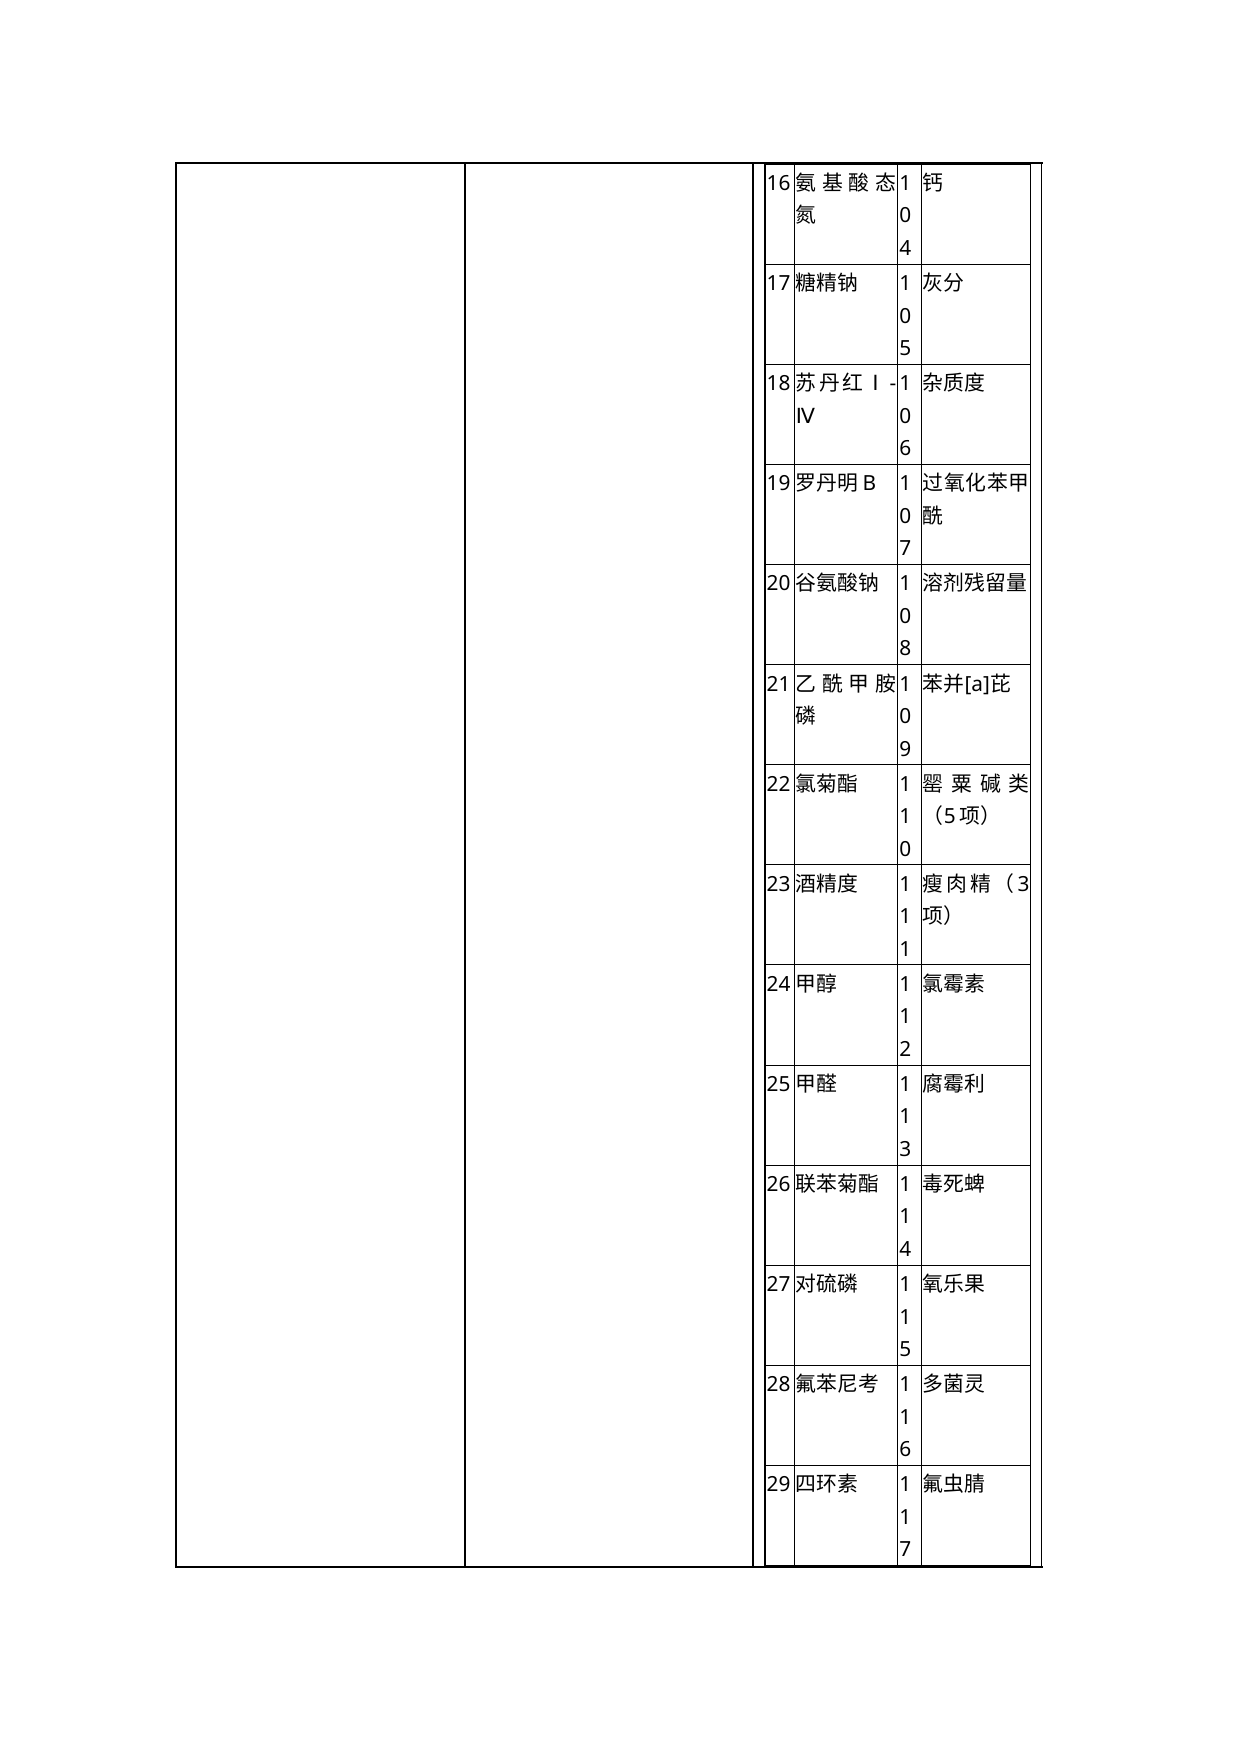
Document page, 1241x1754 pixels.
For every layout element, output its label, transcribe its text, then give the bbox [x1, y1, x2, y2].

table_cell 二、技术要求 检测项目表 [795, 665, 897, 764]
table_cell 二、技术要求 检测项目表 [898, 1166, 921, 1265]
table_cell [466, 164, 752, 1566]
table_cell 二、技术要求 检测项目表 [898, 1066, 921, 1165]
table_cell 二、技术要求 检测项目表 [795, 1266, 897, 1365]
table_cell 二、技术要求 检测项目表 [922, 1266, 1030, 1365]
table_cell 2 [177, 164, 464, 1566]
table_cell 二、技术要求 检测项目表 [795, 1166, 897, 1265]
table_cell 二、技术要求 检测项目表 [922, 365, 1030, 464]
table_cell 二、技术要求 检测项目表 [795, 1466, 897, 1565]
table_cell 二、技术要求 检测项目表 [898, 265, 921, 364]
table_cell 二、技术要求 检测项目表 [898, 465, 921, 564]
table_cell 二、技术要求 检测项目表 [795, 765, 897, 864]
table_cell 二、技术要求 检测项目表 [766, 165, 794, 264]
table_cell 二、技术要求 检测项目表 [898, 1466, 921, 1565]
table_cell 二、技术要求 检测项目表 [795, 265, 897, 364]
table_cell 二、技术要求 检测项目表 [795, 465, 897, 564]
table_cell 二、技术要求 检测项目表 [795, 565, 897, 664]
table_cell 二、技术要求 检测项目表 [922, 965, 1030, 1065]
table_cell 二、技术要求 检测项目表 [922, 865, 1030, 964]
table_cell 二、技术要求 检测项目表 [766, 565, 794, 664]
table_cell 二、技术要求 检测项目表 [766, 965, 794, 1065]
table_cell 二、技术要求 检测项目表 [766, 1366, 794, 1465]
table_cell 二、技术要求 检测项目表 [766, 765, 794, 864]
table_cell 二、技术要求 检测项目表 [766, 365, 794, 464]
table_cell 二、技术要求 检测项目表 [766, 265, 794, 364]
table_cell 二、技术要求 检测项目表 [766, 1166, 794, 1265]
table_cell 二、技术要求 检测项目表 [766, 1266, 794, 1365]
table_cell 二、技术要求 检测项目表 [922, 565, 1030, 664]
table_cell 二、技术要求 检测项目表 [922, 165, 1030, 264]
table_cell 二、技术要求 检测项目表 [795, 865, 897, 964]
table_cell 二、技术要求 检测项目表 [922, 1466, 1030, 1565]
table_cell 二、技术要求 检测项目表 [795, 165, 897, 264]
table_cell 二、技术要求 检测项目表 [922, 265, 1030, 364]
table_cell 二、技术要求 检测项目表 [766, 665, 794, 764]
table_cell 二、技术要求 检测项目表 [766, 1466, 794, 1565]
table_cell 二、技术要求 检测项目表 [795, 1066, 897, 1165]
table_cell 二、技术要求 检测项目表 [898, 1366, 921, 1465]
table_cell 二、技术要求 检测项目表 [795, 365, 897, 464]
table_cell 二、技术要求 检测项目表 [922, 765, 1030, 864]
table_cell 二、技术要求 检测项目表 [898, 665, 921, 764]
table_cell 二、技术要求 检测项目表 [766, 465, 794, 564]
table_cell 二、技术要求 检测项目表 [922, 665, 1030, 764]
table_cell 二、技术要求 检测项目表 [898, 1266, 921, 1365]
table_cell 二、技术要求 检测项目表 [922, 1066, 1030, 1165]
table_cell 二、技术要求 检测项目表 [795, 965, 897, 1065]
table_cell 二、技术要求 检测项目表 [766, 865, 794, 964]
table_cell 二、技术要求 检测项目表 [922, 1366, 1030, 1465]
table_cell 二、技术要求 检测项目表 [898, 865, 921, 964]
table_cell 二、技术要求 检测项目表 [898, 565, 921, 664]
table_cell 二、技术要求 检测项目表 [795, 1366, 897, 1465]
table_cell 二、技术要求 检测项目表 [898, 365, 921, 464]
table_cell 二、技术要求 检测项目表 [922, 1166, 1030, 1265]
table_cell 二、技术要求 检测项目表 [898, 965, 921, 1065]
table_cell 二、技术要求 检测项目表 [898, 765, 921, 864]
table_cell 二、技术要求 检测项目表 [766, 1066, 794, 1165]
table_cell 二、技术要求 检测项目表 [922, 465, 1030, 564]
table_cell 二、技术要求 检测项目表 [898, 165, 921, 264]
